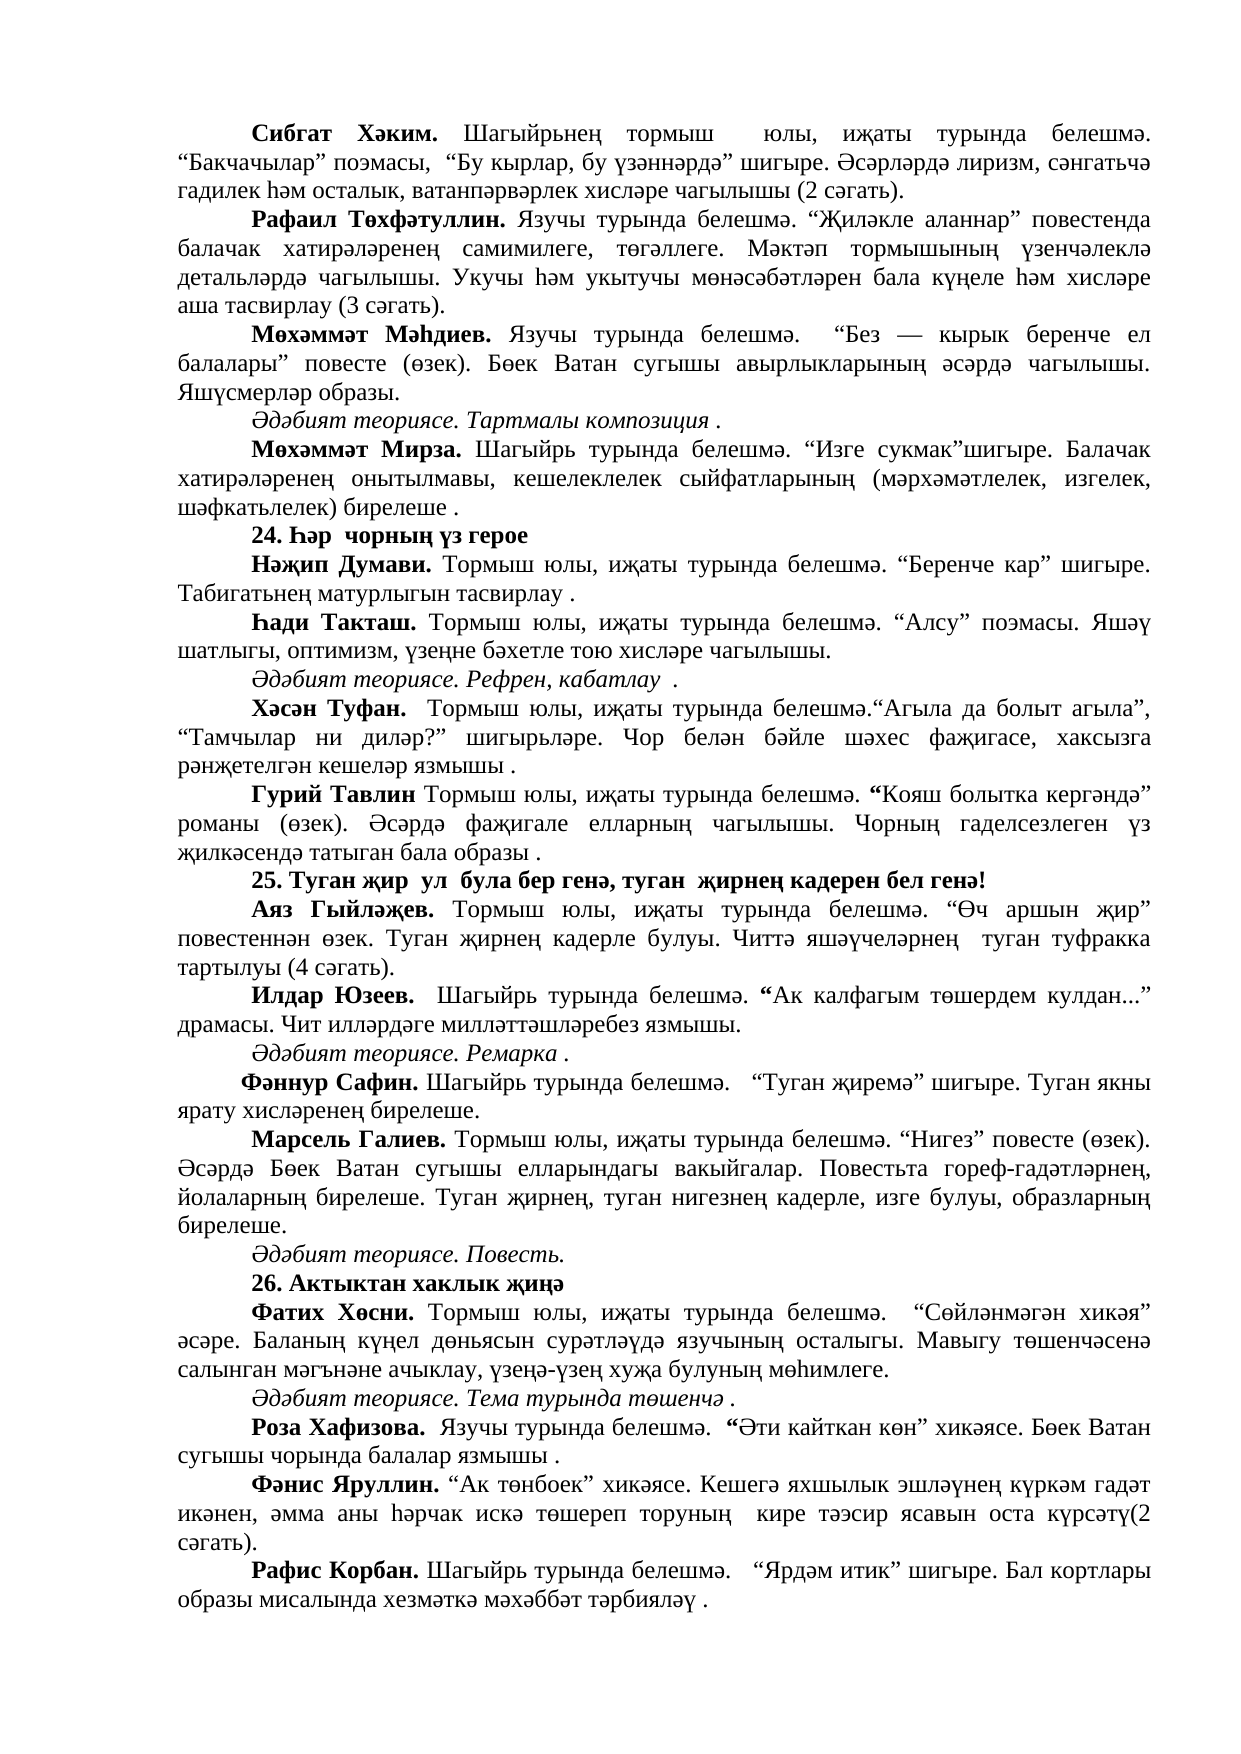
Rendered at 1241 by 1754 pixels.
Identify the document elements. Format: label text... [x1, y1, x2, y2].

text Нәҗип Думави. Тормыш юлы, иҗаты турында белешмә. “Беренче кар” шигыре. Табигатьнең матурлыгын тасвирлау . [177, 549, 1152, 607]
text Әдәбият теориясе. Повесть. [177, 1239, 1152, 1268]
text Әдәбият теориясе. Рефрен, кабатлау . [177, 664, 1152, 693]
text 26. Актыктан хаклык җиңә [177, 1268, 1152, 1297]
text Фәнис Яруллин. “Ак төнбоек” хикәясе. Кешегә яхшылык эшләүнең күркәм гадәт икәнен, әмма аны һәрчак искә төшереп торуның кире тәэсир ясавын оста күрсәтү(2 сәгать). [177, 1469, 1152, 1556]
text 25. Туган җир ул була бер генә, туган җирнең кадерен бел генә! [177, 866, 1152, 894]
text Рафис Корбан. Шагыйрь турында белешмә. “Ярдәм итик” шигыре. Бал кортлары образы мисалында хезмәткә мәхәббәт тәрбияләү . [177, 1556, 1152, 1613]
text Фатих Хөсни. Тормыш юлы, иҗаты турында белешмә. “Сөйләнмәгән хикәя” әсәре. Баланың күңел дөньясын сурәтләүдә язучының осталыгы. Мавыгу төшенчәсенә салынган мәгънәне ачыклау, үзеңә-үзең хуҗа булуның мөһимлеге. [177, 1297, 1152, 1383]
text Хәсән Туфан. Тормыш юлы, иҗаты турында белешмә.“Агыла да болыт агыла”, “Тамчылар ни диләр?” шигырьләре. Чор белән бәйле шәхес фаҗигасе, хаксызга рәнҗетелгән кешеләр язмышы . [177, 693, 1152, 779]
text Аяз Гыйләҗев. Тормыш юлы, иҗаты турында белешмә. “Өч аршын җир” повестеннән өзек. Туган җирнең кадерле булуы. Читтә яшәүчеләрнең туган туфракка тартылуы (4 сәгать). [177, 894, 1152, 981]
text Әдәбият теориясе. Ремарка . [177, 1038, 1152, 1067]
text Гурий Тавлин Тормыш юлы, иҗаты турында белешмә. “Кояш болытка кергәндә” романы (өзек). Әсәрдә фаҗигале елларның чагылышы. Чорның гаделсезлеген үз җилкәсендә татыган бала образы . [177, 779, 1152, 866]
text Сибгат Хәким. Шагыйрьнең тормыш юлы, иҗаты турында белешмә. “Бакчачылар” поэмасы, “Бу кырлар, бу үзәннәрдә” шигыре. Әсәрләрдә лиризм, сәнгатьчә гадилек һәм осталык, ватанпәрвәрлек хисләре чагылышы (2 сәгать). [177, 118, 1152, 204]
text Марсель Галиев. Тормыш юлы, иҗаты турында белешмә. “Нигез” повесте (өзек). Әсәрдә Бөек Ватан сугышы елларындагы вакыйгалар. Повестьта гореф-гадәтләрнең, йолаларның бирелеше. Туган җирнең, туган нигезнең кадерле, изге булуы, образларның бирелеше. [177, 1124, 1152, 1239]
text Илдар Юзеев. Шагыйрь турында белешмә. “Ак калфагым төшердем кулдан...” драмасы. Чит илләрдәге милләттәшләребез язмышы. [177, 981, 1152, 1038]
text Мөхәммәт Мәһдиев. Язучы турында белешмә. “Без — кырык беренче ел балалары” повесте (өзек). Бөек Ватан сугышы авырлыкларының әсәрдә чагылышы. Яшүсмерләр образы. [177, 319, 1152, 406]
text Әдәбият теориясе. Тема турында төшенчә . [177, 1383, 1152, 1412]
text Роза Хафизова. Язучы турында белешмә. “Әти кайткан көн” хикәясе. Бөек Ватан сугышы чорында балалар язмышы . [177, 1412, 1152, 1469]
text Фәннур Сафин. Шагыйрь турында белешмә. “Туган җиремә” шигыре. Туган якны ярату хисләренең бирелеше. [177, 1067, 1152, 1124]
text 24. Һәр чорның үз герое [177, 521, 1152, 549]
text Мөхәммәт Мирза. Шагыйрь турында белешмә. “Изге сукмак”шигыре. Балачак хатирәләренең онытылмавы, кешелеклелек сыйфатларының (мәрхәмәтлелек, изгелек, шәфкатьлелек) бирелеше . [177, 434, 1152, 521]
text Рафаил Төхфәтуллин. Язучы турында белешмә. “Җиләкле аланнар” повестенда балачак хатирәләренең самимилеге, төгәллеге. Мәктәп тормышының үзенчәлеклә детальләрдә чагылышы. Укучы һәм укытучы мөнәсәбәтләрен бала күңеле һәм хисләре аша тасвирлау (3 сәгать). [177, 204, 1152, 319]
text Һади Такташ. Тормыш юлы, иҗаты турында белешмә. “Алсу” поэмасы. Яшәү шатлыгы, оптимизм, үзеңне бәхетле тою хисләре чагылышы. [177, 607, 1152, 664]
text Әдәбият теориясе. Тартмалы композиция . [177, 406, 1152, 434]
